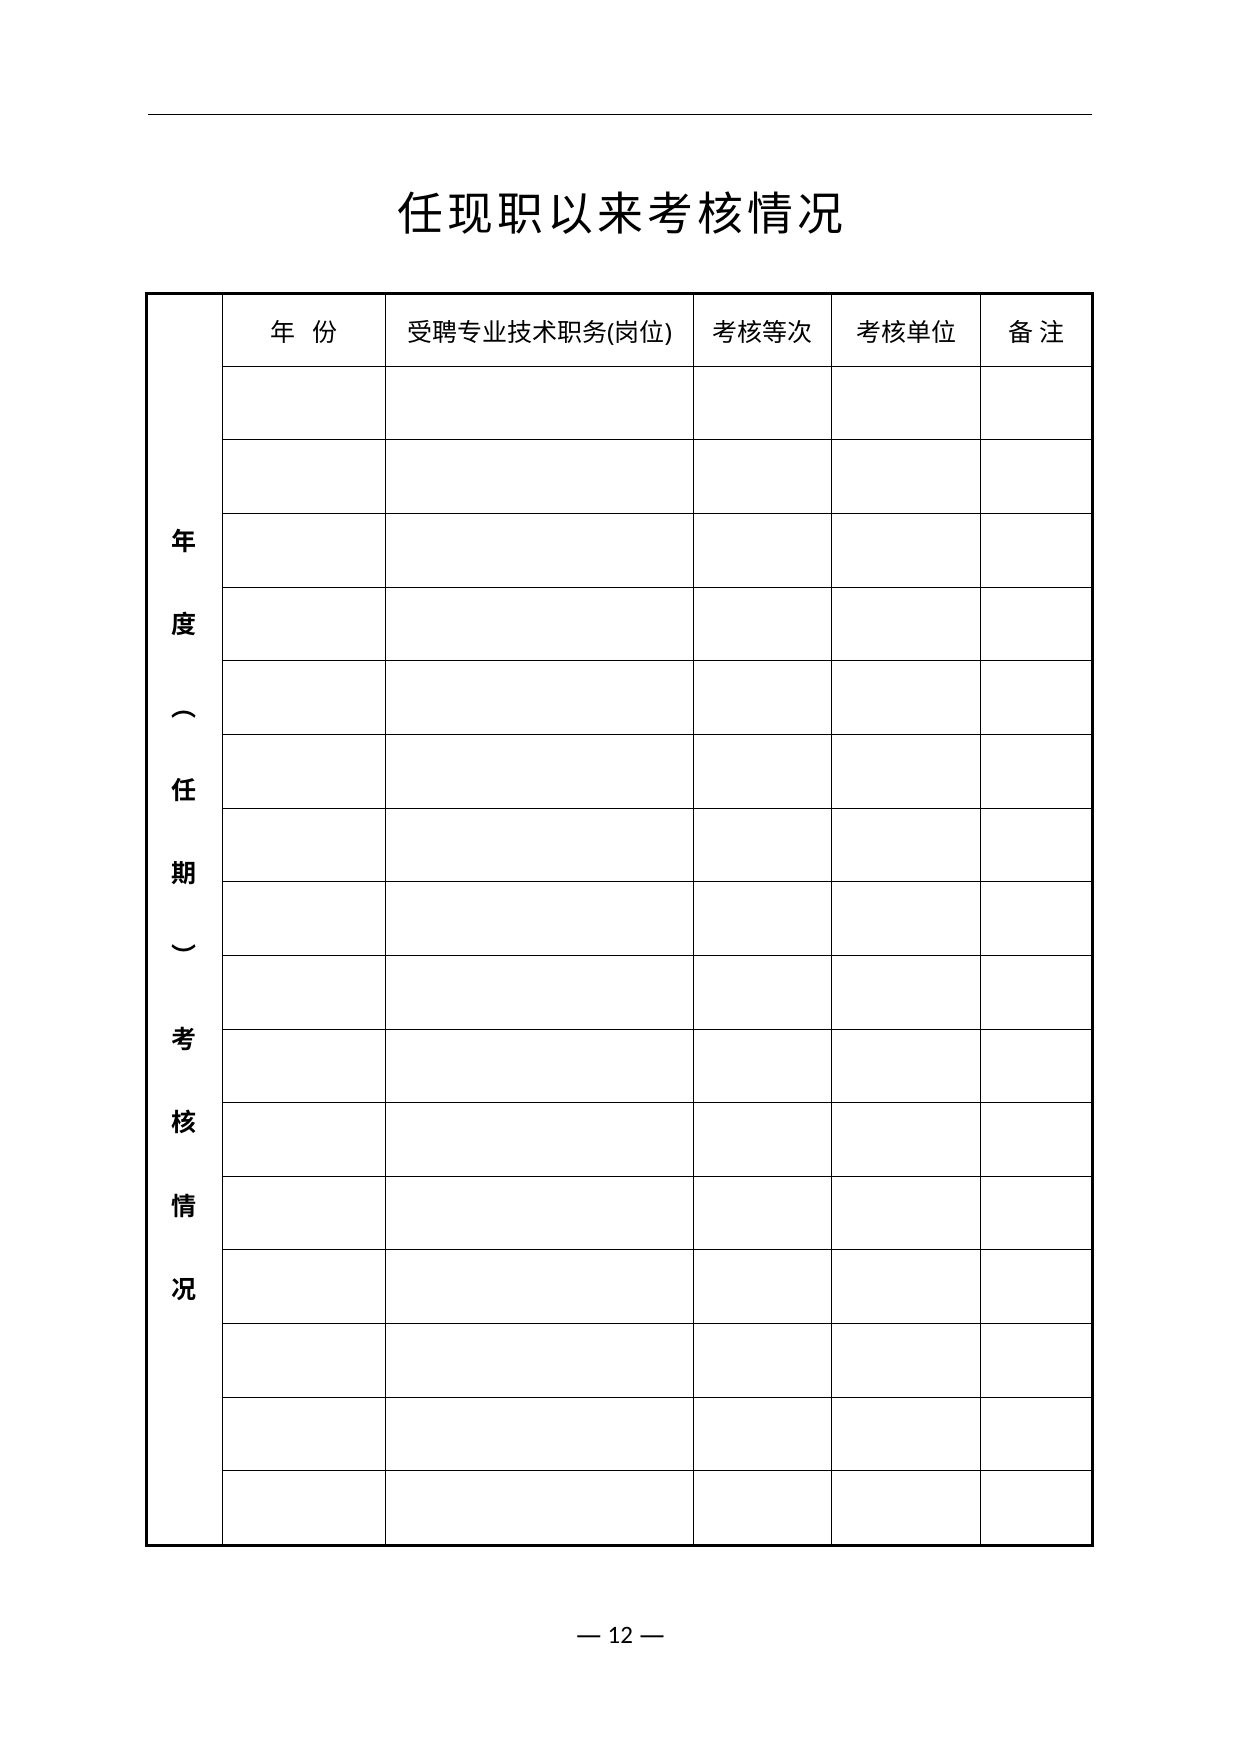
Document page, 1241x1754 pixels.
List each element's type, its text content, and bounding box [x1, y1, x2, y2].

table_cell [386, 440, 693, 513]
table_cell [832, 809, 980, 881]
table_cell [694, 661, 831, 734]
table_cell [386, 367, 693, 439]
table_header 年 份 [223, 295, 385, 366]
table_cell [694, 1177, 831, 1249]
table_cell [223, 440, 385, 513]
table_cell [223, 514, 385, 587]
table_cell [981, 1324, 1091, 1397]
table_cell [223, 588, 385, 660]
table_cell [981, 367, 1091, 439]
table_cell [981, 735, 1091, 807]
table_cell [386, 661, 693, 734]
table_cell [981, 882, 1091, 955]
table_cell [832, 367, 980, 439]
table_cell [832, 882, 980, 955]
table_cell [223, 1398, 385, 1470]
text 任现职以来考核情况 [148, 162, 1092, 259]
table_cell [694, 1030, 831, 1102]
table_cell [694, 882, 831, 955]
table_cell [694, 588, 831, 660]
table_cell [832, 1250, 980, 1323]
table_cell [694, 956, 831, 1028]
table_cell [832, 1398, 980, 1470]
table_cell [832, 1471, 980, 1544]
table_cell [981, 1103, 1091, 1176]
table_cell [832, 440, 980, 513]
table_cell [223, 956, 385, 1028]
table_cell [981, 661, 1091, 734]
table_cell [223, 809, 385, 881]
table_cell [386, 1177, 693, 1249]
table_cell [694, 735, 831, 807]
table_cell [981, 956, 1091, 1028]
table_cell [386, 1471, 693, 1544]
table_cell [832, 735, 980, 807]
table_cell [386, 588, 693, 660]
table_header 考核等次 [694, 295, 831, 366]
table_cell [981, 1398, 1091, 1470]
table_cell [694, 809, 831, 881]
table_cell [223, 1324, 385, 1397]
table_cell [223, 1030, 385, 1102]
table_cell [386, 735, 693, 807]
table_cell [981, 1250, 1091, 1323]
table_cell [694, 1250, 831, 1323]
table_cell [694, 440, 831, 513]
table_cell [386, 1030, 693, 1102]
table_header 受聘专业技术职务(岗位) [386, 295, 693, 366]
table_cell [832, 588, 980, 660]
table_cell [981, 809, 1091, 881]
table_cell [223, 367, 385, 439]
table_cell [386, 514, 693, 587]
table_cell [832, 1030, 980, 1102]
table_cell [981, 514, 1091, 587]
table_cell [223, 1177, 385, 1249]
table_cell [832, 1177, 980, 1249]
table_cell [386, 956, 693, 1028]
table_cell [981, 1030, 1091, 1102]
table_cell [832, 956, 980, 1028]
table_cell [223, 882, 385, 955]
table_cell [386, 809, 693, 881]
table_cell [223, 1103, 385, 1176]
table_cell [694, 367, 831, 439]
table_header 备 注 [981, 295, 1091, 366]
table_cell [694, 1471, 831, 1544]
table_cell [386, 1324, 693, 1397]
table_cell [694, 1398, 831, 1470]
table_cell [223, 735, 385, 807]
table_cell [981, 440, 1091, 513]
table_cell [386, 1103, 693, 1176]
table_cell [832, 514, 980, 587]
table_cell [386, 1398, 693, 1470]
table_header 年 度 ︵ 任 期 ︶ 考 核 情 况 [148, 295, 222, 1544]
table_cell [981, 588, 1091, 660]
table_cell [386, 882, 693, 955]
table_cell [694, 1103, 831, 1176]
table_cell [694, 514, 831, 587]
table_cell [981, 1177, 1091, 1249]
table_cell [694, 1324, 831, 1397]
table_cell [832, 661, 980, 734]
table_header 考核单位 [832, 295, 980, 366]
table_cell [223, 1250, 385, 1323]
table_cell [223, 661, 385, 734]
table_cell [223, 1471, 385, 1544]
table_cell [832, 1324, 980, 1397]
table_cell [981, 1471, 1091, 1544]
table_cell [832, 1103, 980, 1176]
table_cell [386, 1250, 693, 1323]
